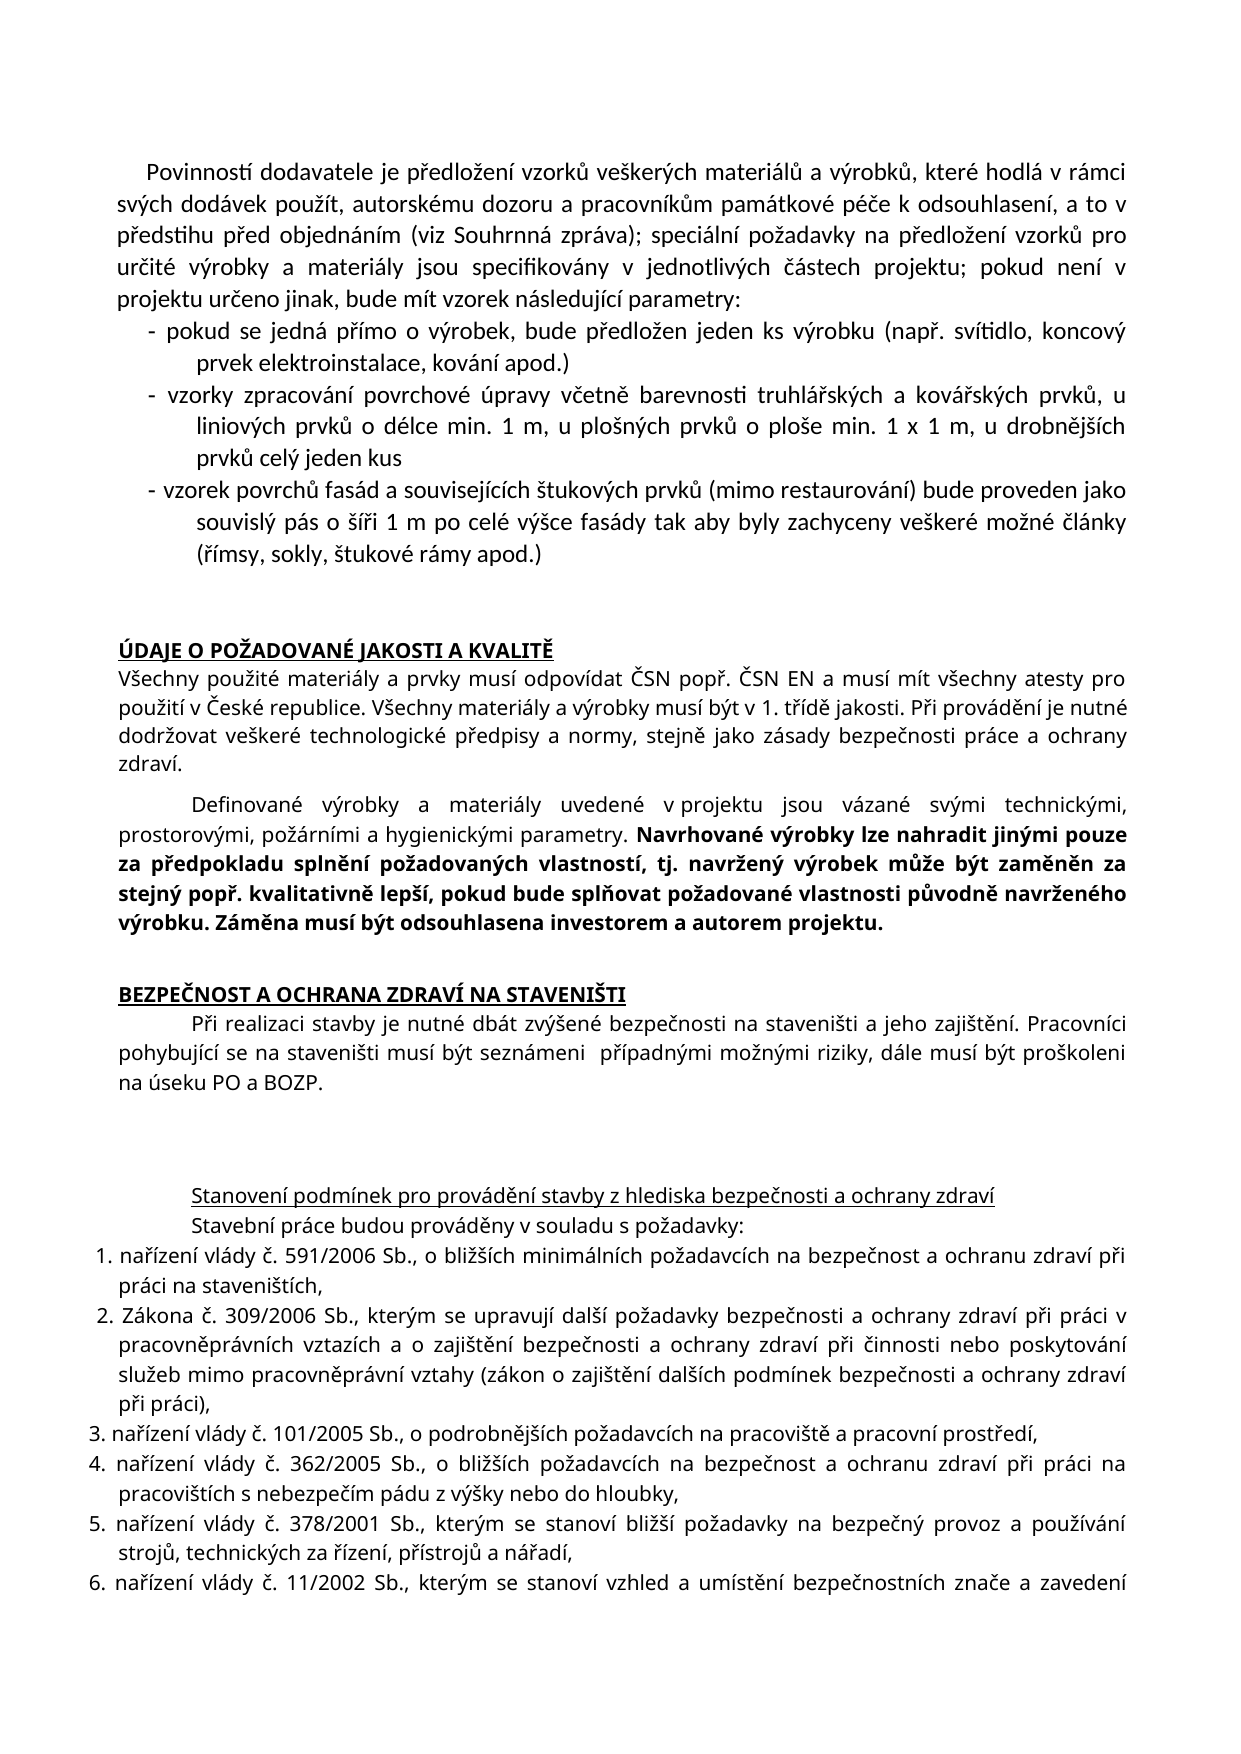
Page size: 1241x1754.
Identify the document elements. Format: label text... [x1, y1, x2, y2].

text Stavební práce budou prováděny v souladu s požadavky: [118, 1212, 1128, 1240]
text ‐ vzorky zpracování povrchové úpravy včetně barevnosti truhlářských a kovářských prvků, u liniových prvků o délce min. 1 m, u plošných prvků o ploše min. 1 x 1 m, u drobnějších prvků celý jeden kus [148, 379, 1128, 473]
text BEZPEČNOST A OCHRANA ZDRAVÍ NA STAVENIŠTI [118, 980, 1128, 1009]
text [88, 1568, 1128, 1597]
text ‐ pokud se jedná přímo o výrobek, bude předložen jeden ks výrobku (např. svítidlo, koncový prvek elektroinstalace, kování apod.) [148, 315, 1128, 377]
text ÚDAJE O POŽADOVANÉ JAKOSTI A KVALITĚ [118, 636, 1128, 664]
text 5. nařízení vlády č. 378/2001 Sb., kterým se stanoví bližší požadavky na bezpečný provoz a používání strojů, technických za řízení, přístrojů a nářadí, [88, 1509, 1128, 1567]
text 3. nařízení vlády č. 101/2005 Sb., o podrobnějších požadavcích na pracoviště a pracovní prostředí, [88, 1419, 1128, 1448]
text 1. nařízení vlády č. 591/2006 Sb., o bližších minimálních požadavcích na bezpečnost a ochranu zdraví při práci na staveništích, [88, 1242, 1128, 1299]
text ‐ vzorek povrchů fasád a souvisejících štukových prvků (mimo restaurování) bude proveden jako souvislý pás o šíři 1 m po celé výšce fasády tak aby byly zachyceny veškeré možné články (římsy, sokly, štukové rámy apod.) [148, 474, 1128, 568]
text 2. Zákona č. 309/2006 Sb., kterým se upravují další požadavky bezpečnosti a ochrany zdraví při práci v pracovněprávních vztazích a o zajištění bezpečnosti a ochrany zdraví při činnosti nebo poskytování služeb mimo pracovněprávní vztahy (zákon o zajištění dalších podmínek bezpečnosti a ochrany zdraví při práci), [88, 1301, 1128, 1418]
text Povinností dodavatele je předložení vzorků veškerých materiálů a výrobků, které hodlá v rámci svých dodávek použít, autorskému dozoru a pracovníkům památkové péče k odsouhlasení, a to v předstihu před objednáním (viz Souhrnná zpráva); speciální požadavky na předložení vzorků pro určité výrobky a materiály jsou specifikovány v jednotlivých částech projektu; pokud není v projektu určeno jinak, bude mít vzorek následující parametry: [117, 156, 1128, 313]
text 4. nařízení vlády č. 362/2005 Sb., o bližších požadavcích na bezpečnost a ochranu zdraví při práci na pracovištích s nebezpečím pádu z výšky nebo do hloubky, [88, 1449, 1128, 1507]
text Při realizaci stavby je nutné dbát zvýšené bezpečnosti na staveništi a jeho zajištění. Pracovníci pohybující se na staveništi musí být seznámeni případnými možnými riziky, dále musí být proškoleni na úseku PO a BOZP. [118, 1009, 1128, 1096]
text Všechny použité materiály a prvky musí odpovídat ČSN popř. ČSN EN a musí mít všechny atesty pro použití v České republice. Všechny materiály a výrobky musí být v 1. třídě jakosti. Při provádění je nutné dodržovat veškeré technologické předpisy a normy, stejně jako zásady bezpečnosti práce a ochrany zdraví. [118, 664, 1128, 778]
text Stanovení podmínek pro provádění stavby z hlediska bezpečnosti a ochrany zdraví [118, 1182, 1128, 1210]
text Definované výrobky a materiály uvedené v projektu jsou vázané svými technickými, prostorovými, požárními a hygienickými parametry. Navrhované výrobky lze nahradit jinými pouze za předpokladu splnění požadovaných vlastností, tj. navržený výrobek může být zaměněn za stejný popř. kvalitativně lepší, pokud bude splňovat požadované vlastnosti původně navrženého výrobku. Záměna musí být odsouhlasena investorem a autorem projektu. [118, 790, 1128, 937]
